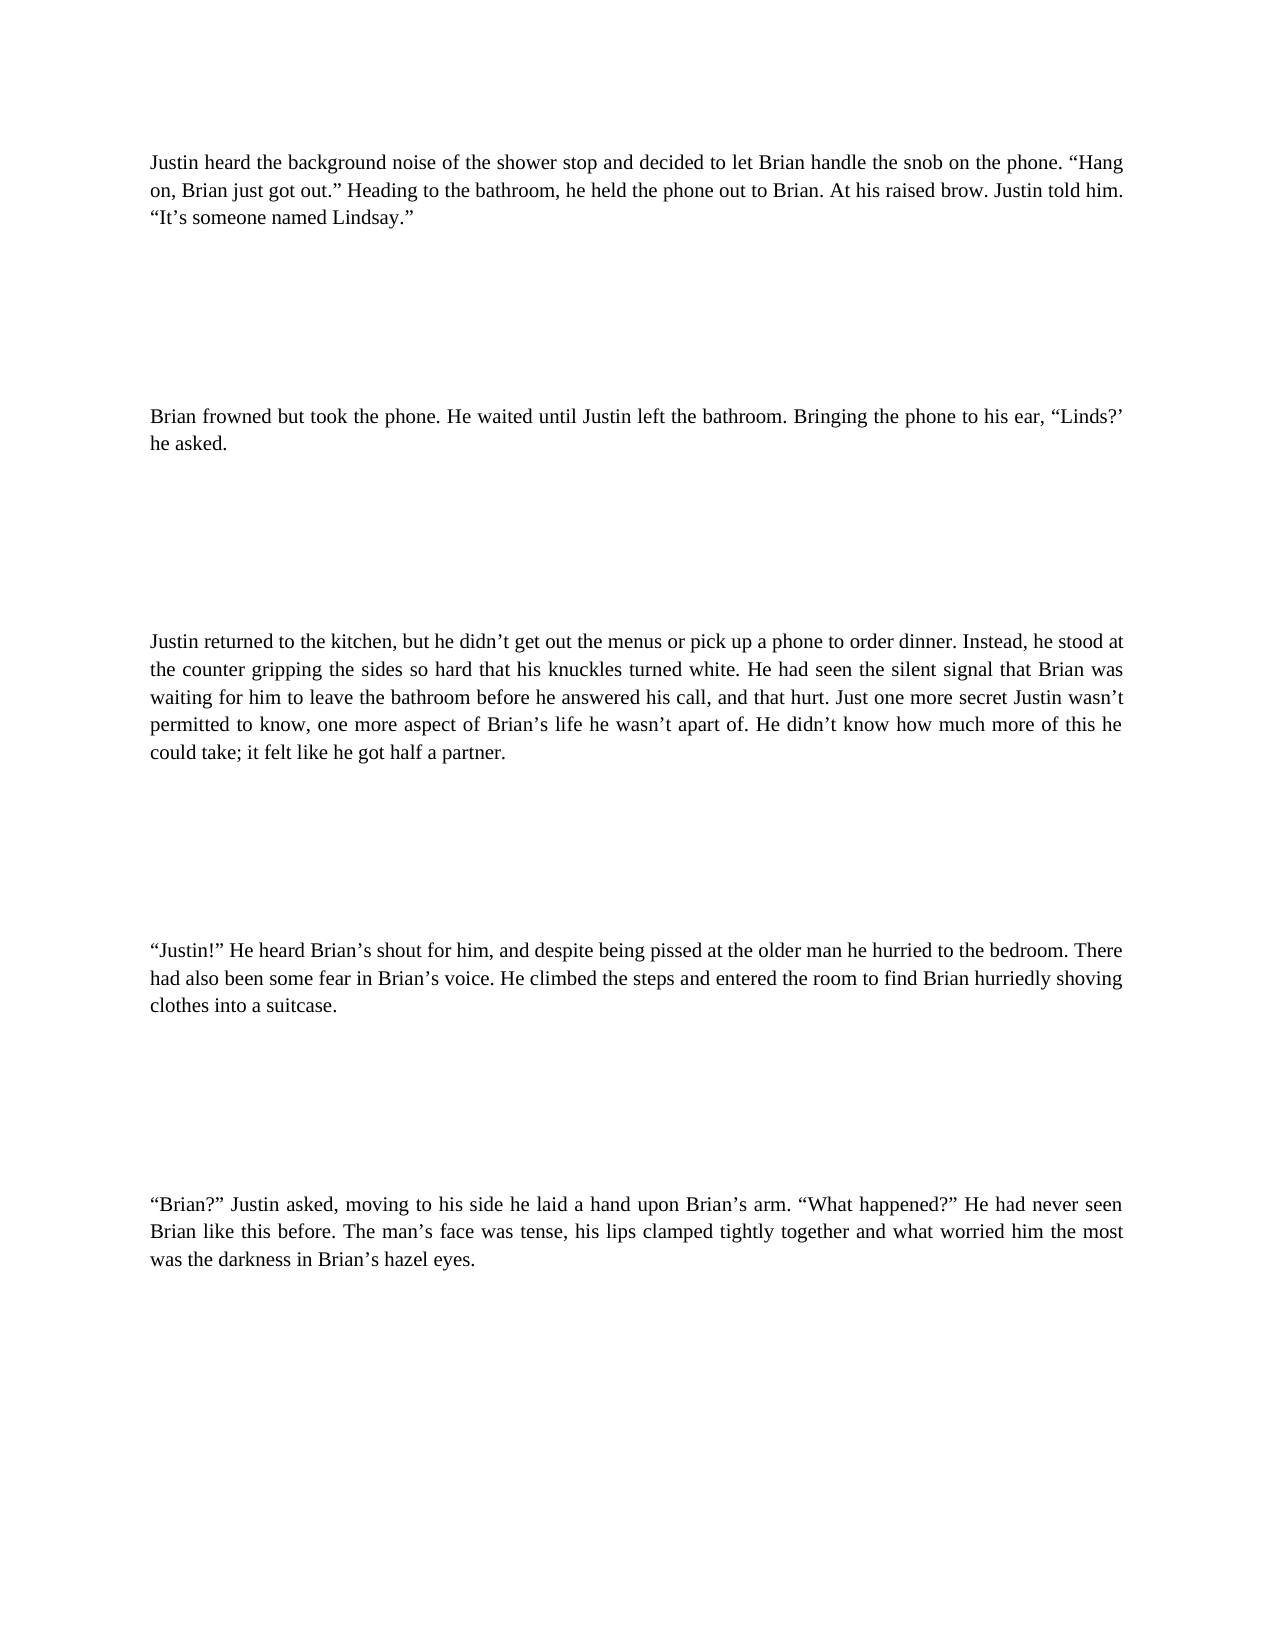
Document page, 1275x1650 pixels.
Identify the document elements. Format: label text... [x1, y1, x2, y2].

text “Justin!” He heard Brian’s shout for him, and despite being pissed at the older man he hurried to the bedroom. There had also been some fear in Brian’s voice. He climbed the steps and entered the room to find Brian hurriedly shoving clothes into a suitcase. [150, 938, 1125, 1017]
text Brian frowned but took the phone. He waited until Justin left the bathroom. Bringing the phone to his ear, “Linds?’ he asked. [150, 403, 1125, 455]
text Justin returned to the kitchen, but he didn’t get out the menus or pick up a phone to order dinner. Instead, he stood at the counter gripping the sides so hard that his knuckles turned white. He had seen the silent signal that Brian was waiting for him to leave the bathroom before he answered his call, and that hurt. Just one more secret Justin wasn’t permitted to know, one more aspect of Brian’s life he wasn’t apart of. He didn’t know how much more of this he could take; it felt like he got half a partner. [150, 629, 1125, 764]
text Justin heard the background noise of the shower stop and decided to let Brian handle the snob on the phone. “Hang on, Brian just got out.” Heading to the bathroom, he held the phone out to Brian. At his raised brow. Justin told him. “It’s someone named Lindsay.” [150, 150, 1125, 229]
text “Brian?” Justin asked, moving to his side he laid a hand upon Brian’s arm. “What happened?” He had never seen Brian like this before. The man’s face was tense, his lips clamped tightly together and what worried him the most was the darkness in Brian’s hazel eyes. [150, 1192, 1125, 1271]
